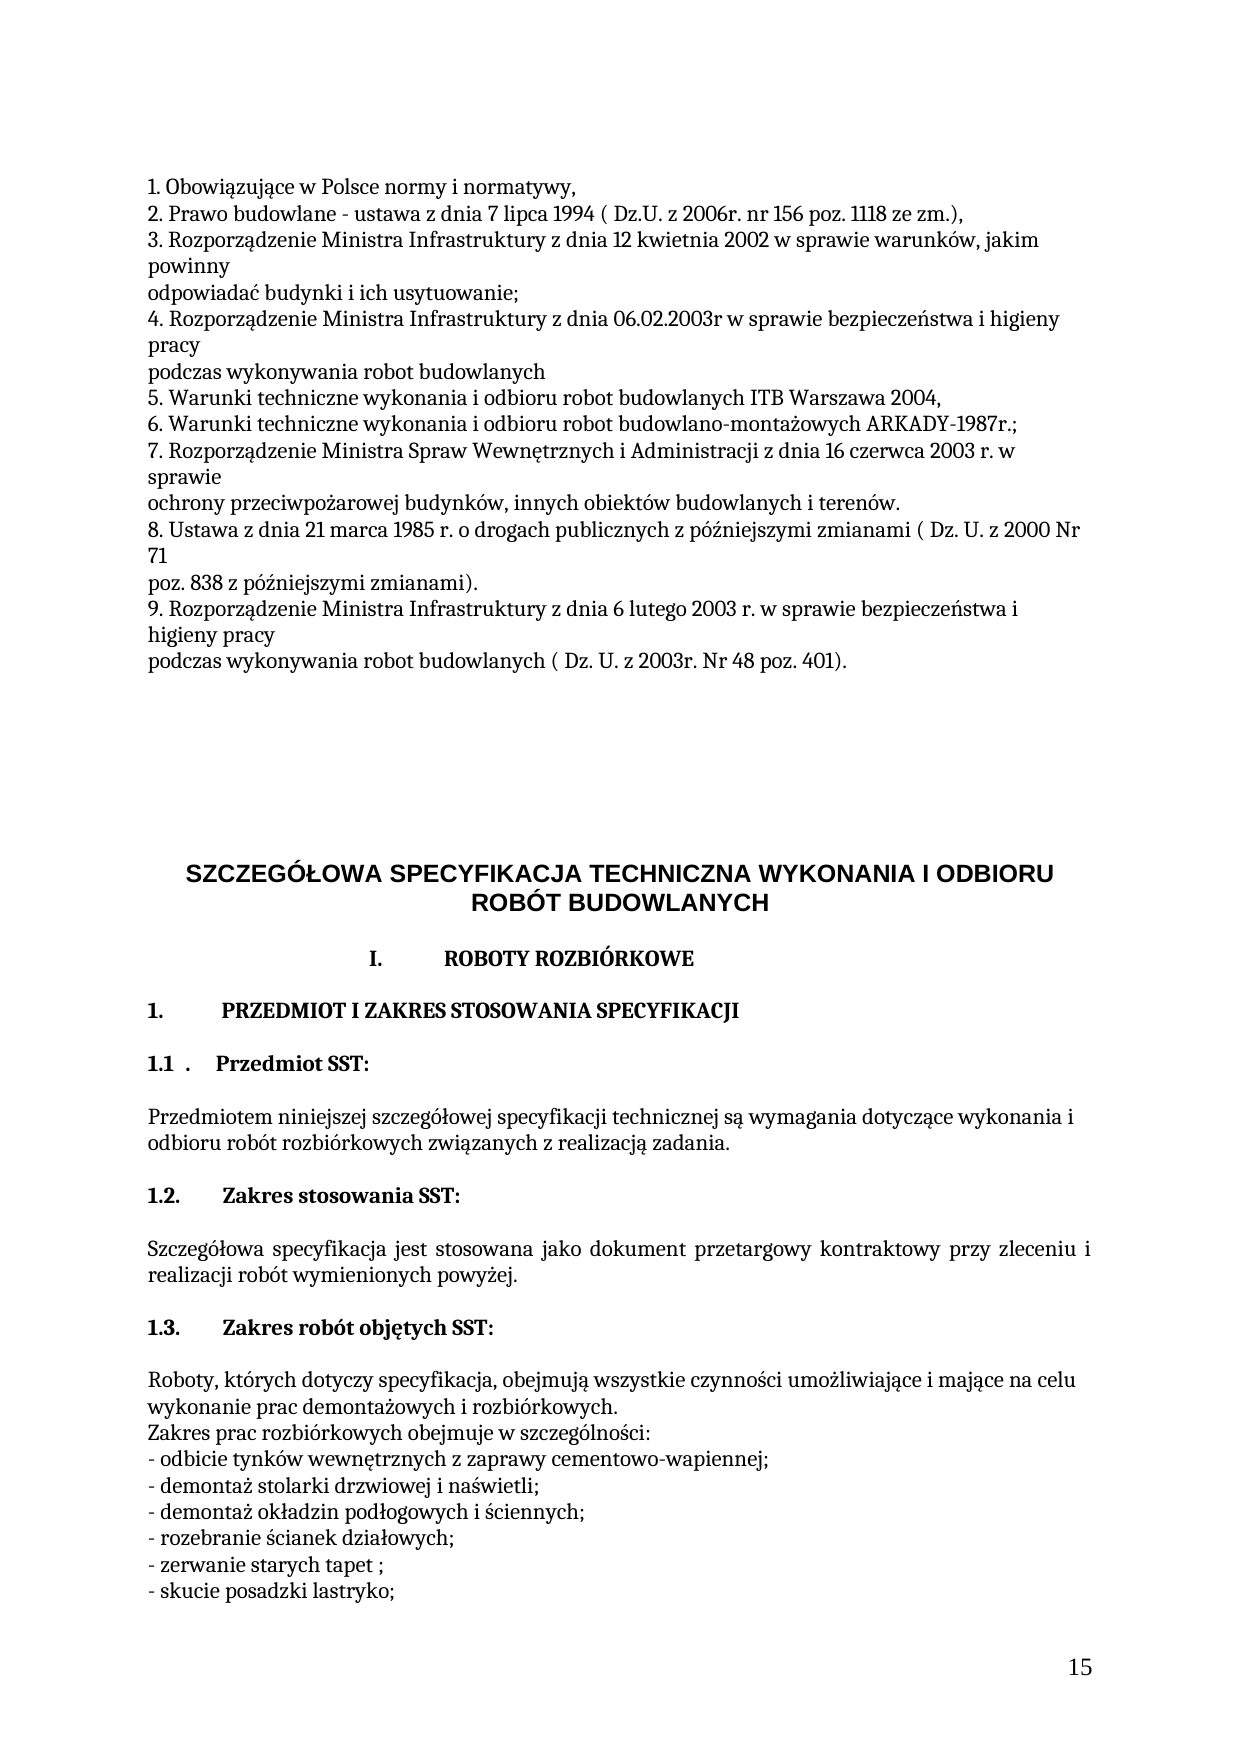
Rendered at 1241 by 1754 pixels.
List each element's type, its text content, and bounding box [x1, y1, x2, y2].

text 7. Rozporządzenie Ministra Spraw Wewnętrznych i Administracji z dnia 16 czerwca 2003 r. w sprawie [148, 437, 1093, 490]
text - skucie posadzki lastryko; [148, 1578, 1093, 1604]
text - zerwanie starych tapet ; [148, 1552, 1093, 1578]
text 8. Ustawa z dnia 21 marca 1985 r. o drogach publicznych z późniejszymi zmianami ( Dz. U. z 2000 Nr 71 [148, 517, 1093, 569]
text poz. 838 z późniejszymi zmianami). [148, 569, 1093, 596]
text 2. Prawo budowlane - ustawa z dnia 7 lipca 1994 ( Dz.U. z 2006r. nr 156 poz. 1118 ze zm.), [148, 200, 1093, 227]
text - odbicie tynków wewnętrznych z zaprawy cementowo-wapiennej; [148, 1446, 1093, 1472]
text - demontaż stolarki drzwiowej i naświetli; [148, 1472, 1093, 1499]
text Roboty, których dotyczy specyfikacja, obejmują wszystkie czynności umożliwiające i mające na celu wykonanie prac demontażowych i rozbiórkowych. [148, 1367, 1093, 1420]
list . Przedmiot SST: [148, 1051, 1093, 1077]
text Zakres prac rozbiórkowych obejmuje w szczególności: [148, 1420, 1093, 1446]
text odpowiadać budynki i ich usytuowanie; [148, 279, 1093, 306]
text - rozebranie ścianek działowych; [148, 1525, 1093, 1552]
text 6. Warunki techniczne wykonania i odbioru robot budowlano-montażowych ARKADY-1987r.; [148, 411, 1093, 437]
list ROBOTY ROZBIÓRKOWE [369, 945, 1093, 972]
subtitle 1. PRZEDMIOT I ZAKRES STOSOWANIA SPECYFIKACJI [148, 998, 1093, 1024]
text 9. Rozporządzenie Ministra Infrastruktury z dnia 6 lutego 2003 r. w sprawie bezpieczeństwa i higieny pracy [148, 596, 1093, 648]
text - demontaż okładzin podłogowych i ściennych; [148, 1499, 1093, 1525]
text podczas wykonywania robot budowlanych ( Dz. U. z 2003r. Nr 48 poz. 401). [148, 648, 1093, 675]
subtitle SZCZEGÓŁOWA SPECYFIKACJA TECHNICZNA WYKONANIA I ODBIORU ROBÓT BUDOWLANYCH [148, 859, 1093, 917]
text ochrony przeciwpożarowej budynków, innych obiektów budowlanych i terenów. [148, 490, 1093, 517]
text 5. Warunki techniczne wykonania i odbioru robot budowlanych ITB Warszawa 2004, [148, 385, 1093, 411]
list Zakres stosowania SST: [148, 1183, 1093, 1209]
text 3. Rozporządzenie Ministra Infrastruktury z dnia 12 kwietnia 2002 w sprawie warunków, jakim powinny [148, 227, 1093, 279]
text 4. Rozporządzenie Ministra Infrastruktury z dnia 06.02.2003r w sprawie bezpieczeństwa i higieny pracy [148, 306, 1093, 358]
text 1. Obowiązujące w Polsce normy i normatywy, [148, 174, 1093, 200]
text podczas wykonywania robot budowlanych [148, 358, 1093, 385]
text Przedmiotem niniejszej szczegółowej specyfikacji technicznej są wymagania dotyczące wykonania i odbioru robót rozbiórkowych związanych z realizacją zadania. [148, 1103, 1093, 1156]
list Zakres robót objętych SST: [148, 1314, 1093, 1341]
text Szczegółowa specyfikacja jest stosowana jako dokument przetargowy kontraktowy przy zleceniu i realizacji robót wymienionych powyżej. [148, 1235, 1093, 1288]
